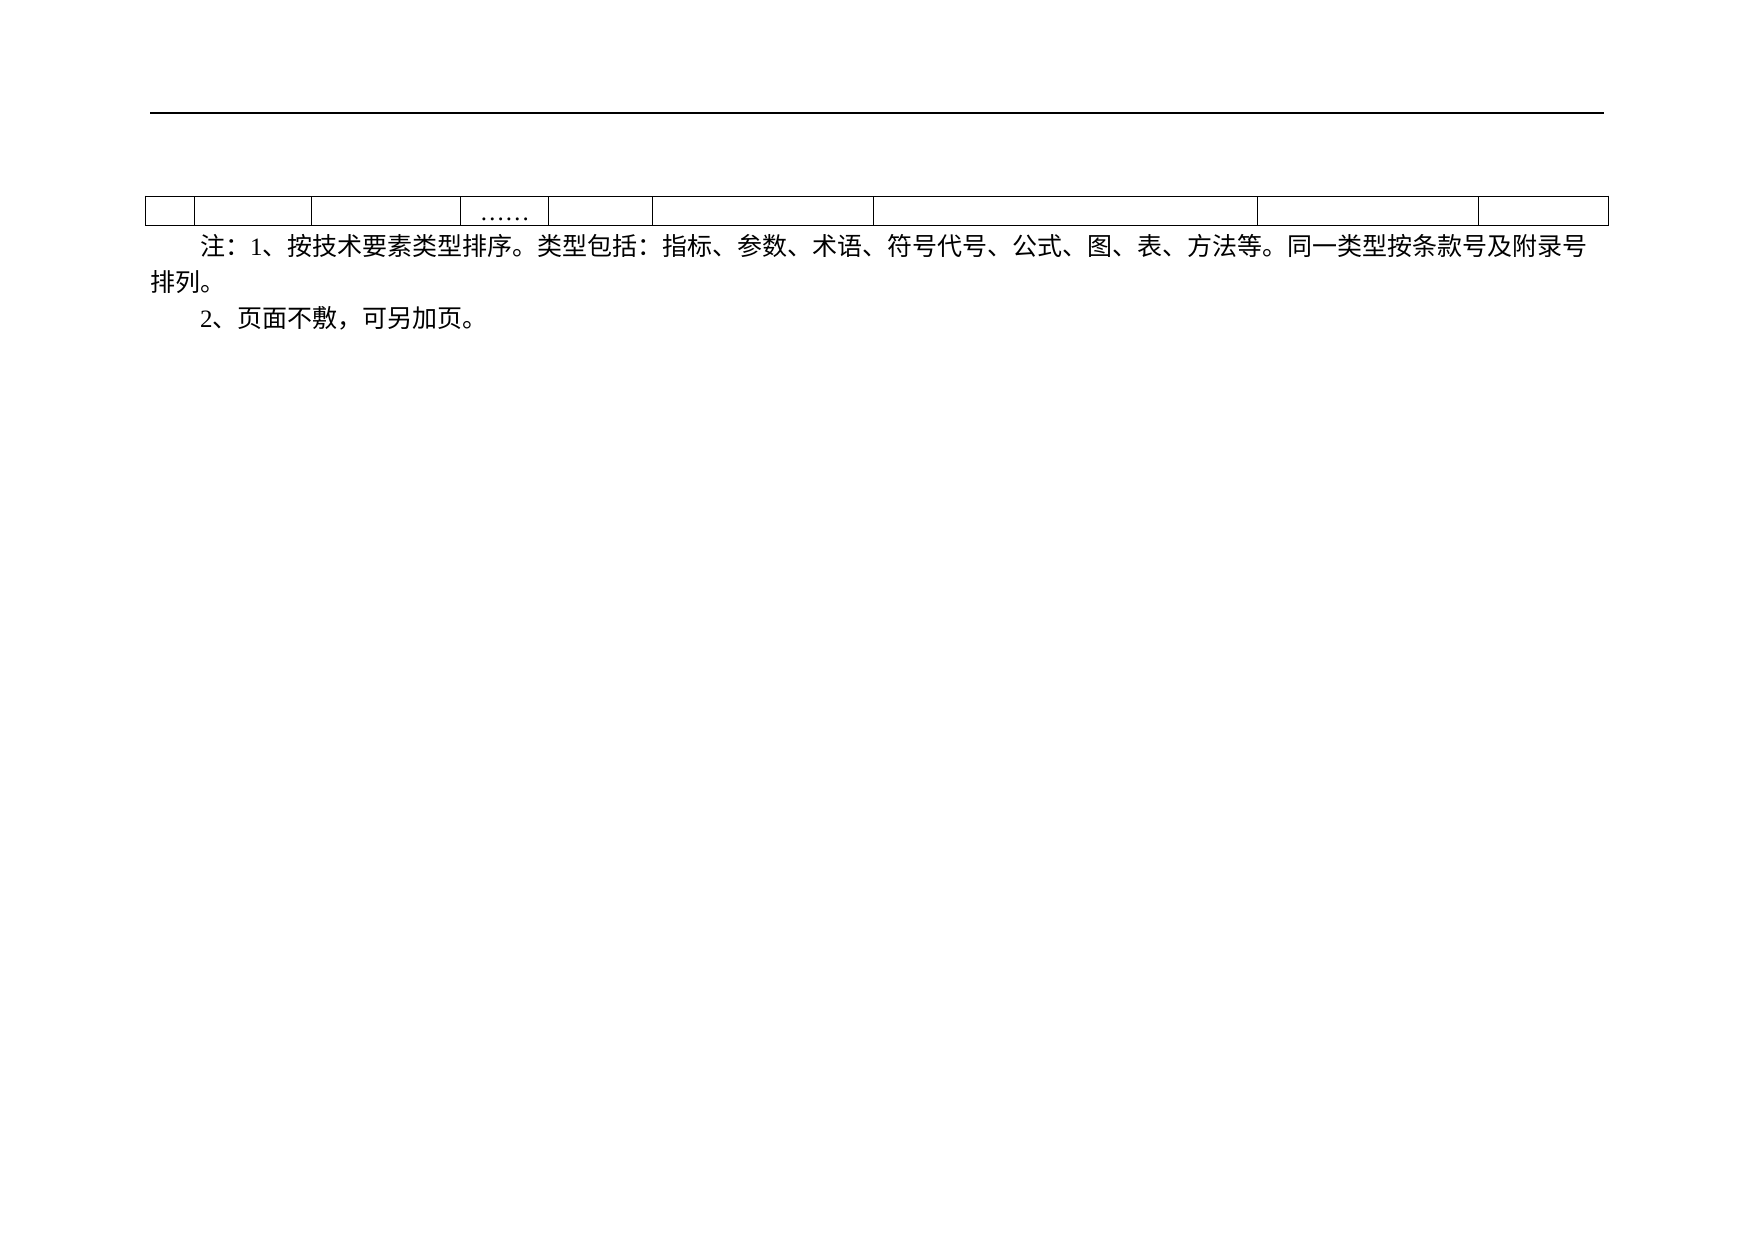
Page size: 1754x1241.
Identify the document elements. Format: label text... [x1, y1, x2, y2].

table_cell [653, 197, 873, 225]
table_cell [874, 197, 1257, 225]
table_cell [549, 197, 652, 225]
text 注：1、按技术要素类型排序。类型包括：指标、参数、术语、符号代号、公式、图、表、方法等。同一类型按条款号及附录号排列。 [150, 226, 1604, 299]
text 2、页面不敷，可另加页。 [150, 299, 1604, 335]
table_cell [1479, 197, 1608, 225]
table_cell [1258, 197, 1478, 225]
table_cell …… [461, 197, 548, 225]
